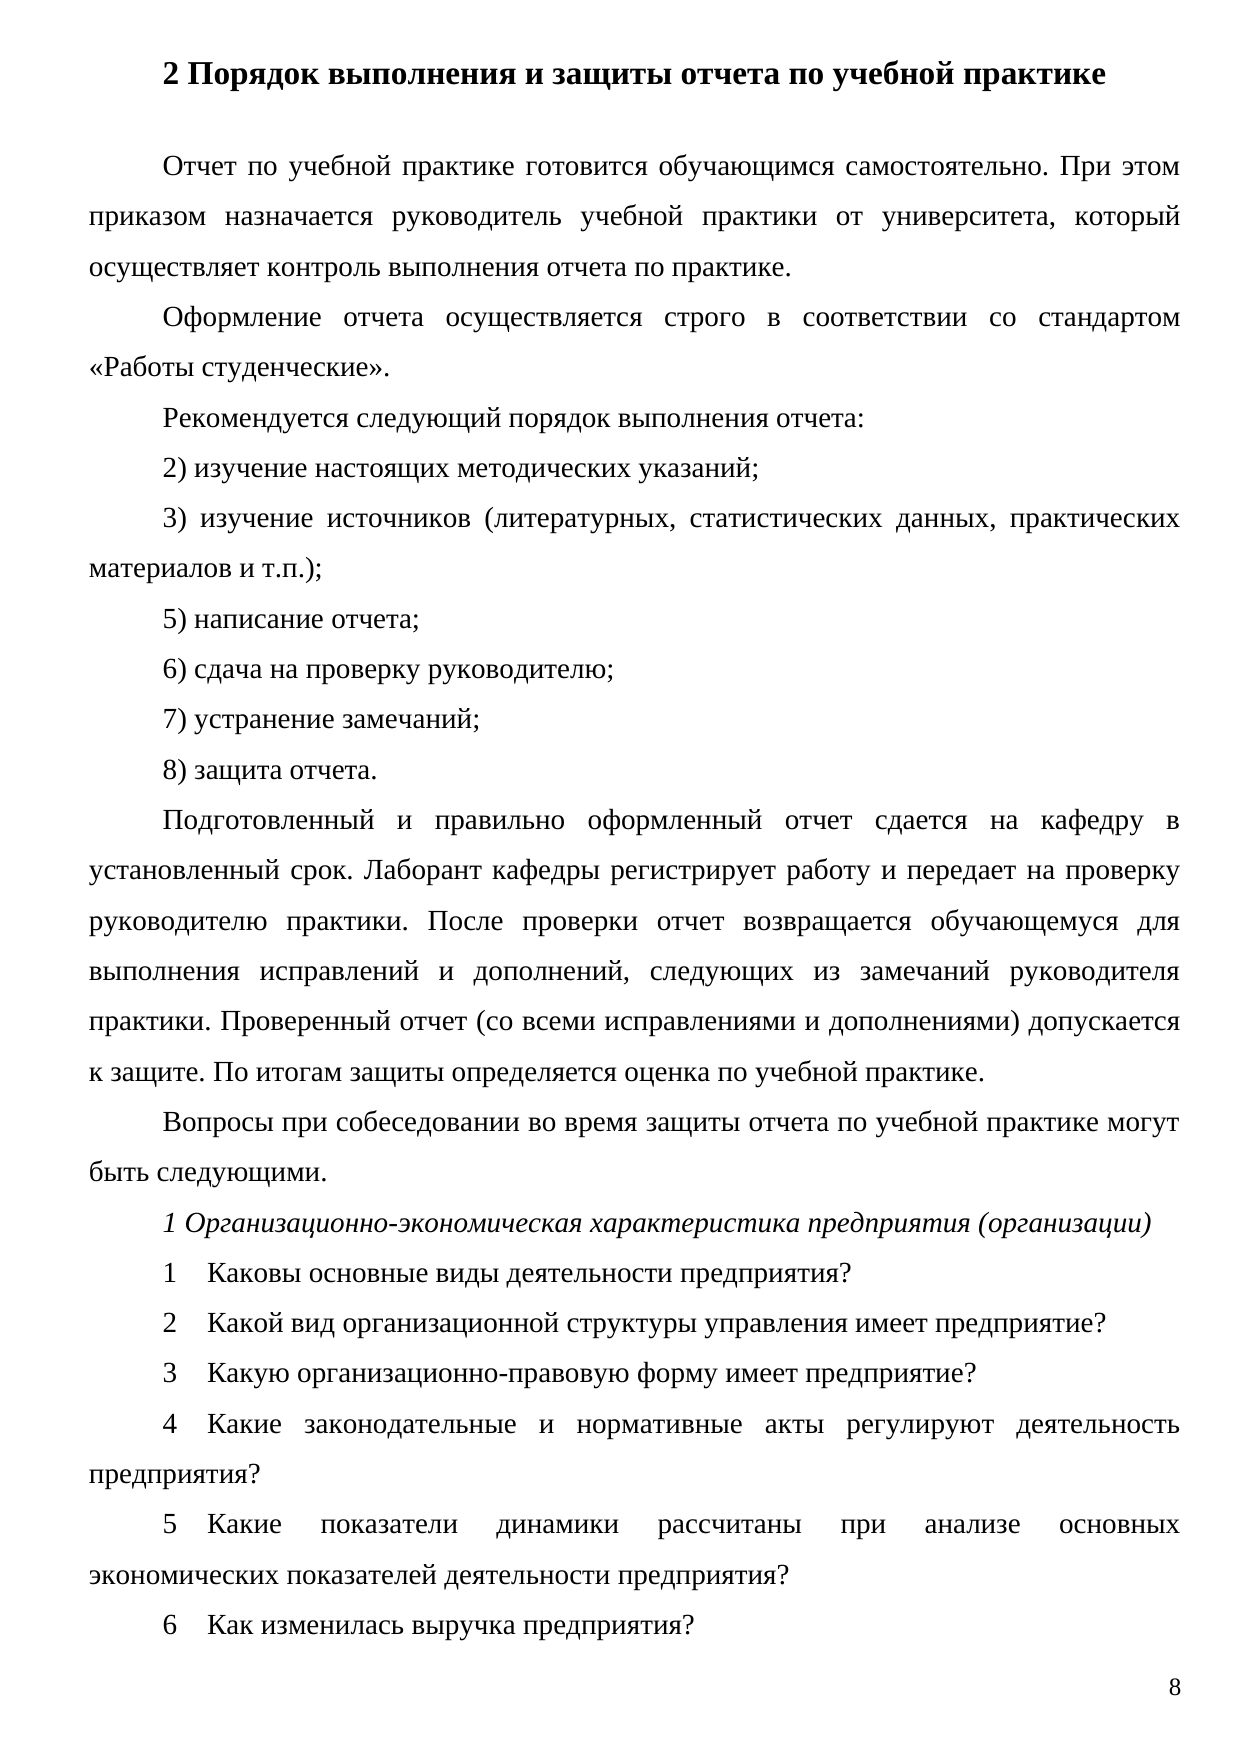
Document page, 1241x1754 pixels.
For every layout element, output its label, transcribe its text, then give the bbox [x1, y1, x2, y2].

text 8) защита отчета. [89, 752, 1181, 785]
text 1 Организационно-экономическая характеристика предприятия (организации) [89, 1205, 1181, 1238]
list Какие показатели динамики рассчитаны при анализе основных экономических показателей деятельности предприятия? [89, 1507, 1181, 1590]
text Подготовленный и правильно оформленный отчет сдается на кафедру в установленный срок. Лаборант кафедры регистрирует работу и передает на проверку руководителю практики. После проверки отчет возвращается обучающемуся для выполнения исправлений и дополнений, следующих из замечаний руководителя практики. Проверенный отчет (со всеми исправлениями и дополнениями) допускается к защите. По итогам защиты определяется оценка по учебной практике. [89, 802, 1181, 1087]
text Рекомендуется следующий порядок выполнения отчета: [89, 400, 1181, 433]
text Оформление отчета осуществляется строго в соответствии со стандартом «Работы студенческие». [89, 299, 1181, 383]
list Какие законодательные и нормативные акты регулируют деятельность предприятия? [89, 1406, 1181, 1490]
text 6) сдача на проверку руководителю; [89, 651, 1181, 685]
text Вопросы при собеседовании во время защиты отчета по учебной практике могут быть следующими. [89, 1104, 1181, 1188]
text Отчет по учебной практике готовится обучающимся самостоятельно. При этом приказом назначается руководитель учебной практики от университета, который осуществляет контроль выполнения отчета по практике. [89, 148, 1181, 282]
text 5) написание отчета; [89, 601, 1181, 634]
text 7) устранение замечаний; [89, 702, 1181, 735]
text 2) изучение настоящих методических указаний; [89, 450, 1181, 483]
list Каковы основные виды деятельности предприятия? [89, 1255, 1181, 1288]
text 3) изучение источников (литературных, статистических данных, практических материалов и т.п.); [89, 500, 1181, 584]
list Какую организационно-правовую форму имеет предприятие? [89, 1356, 1181, 1389]
list Какой вид организационной структуры управления имеет предприятие? [89, 1305, 1181, 1339]
text 2 Порядок выполнения и защиты отчета по учебной практике [89, 53, 1181, 91]
list Как изменилась выручка предприятия? [89, 1607, 1181, 1641]
